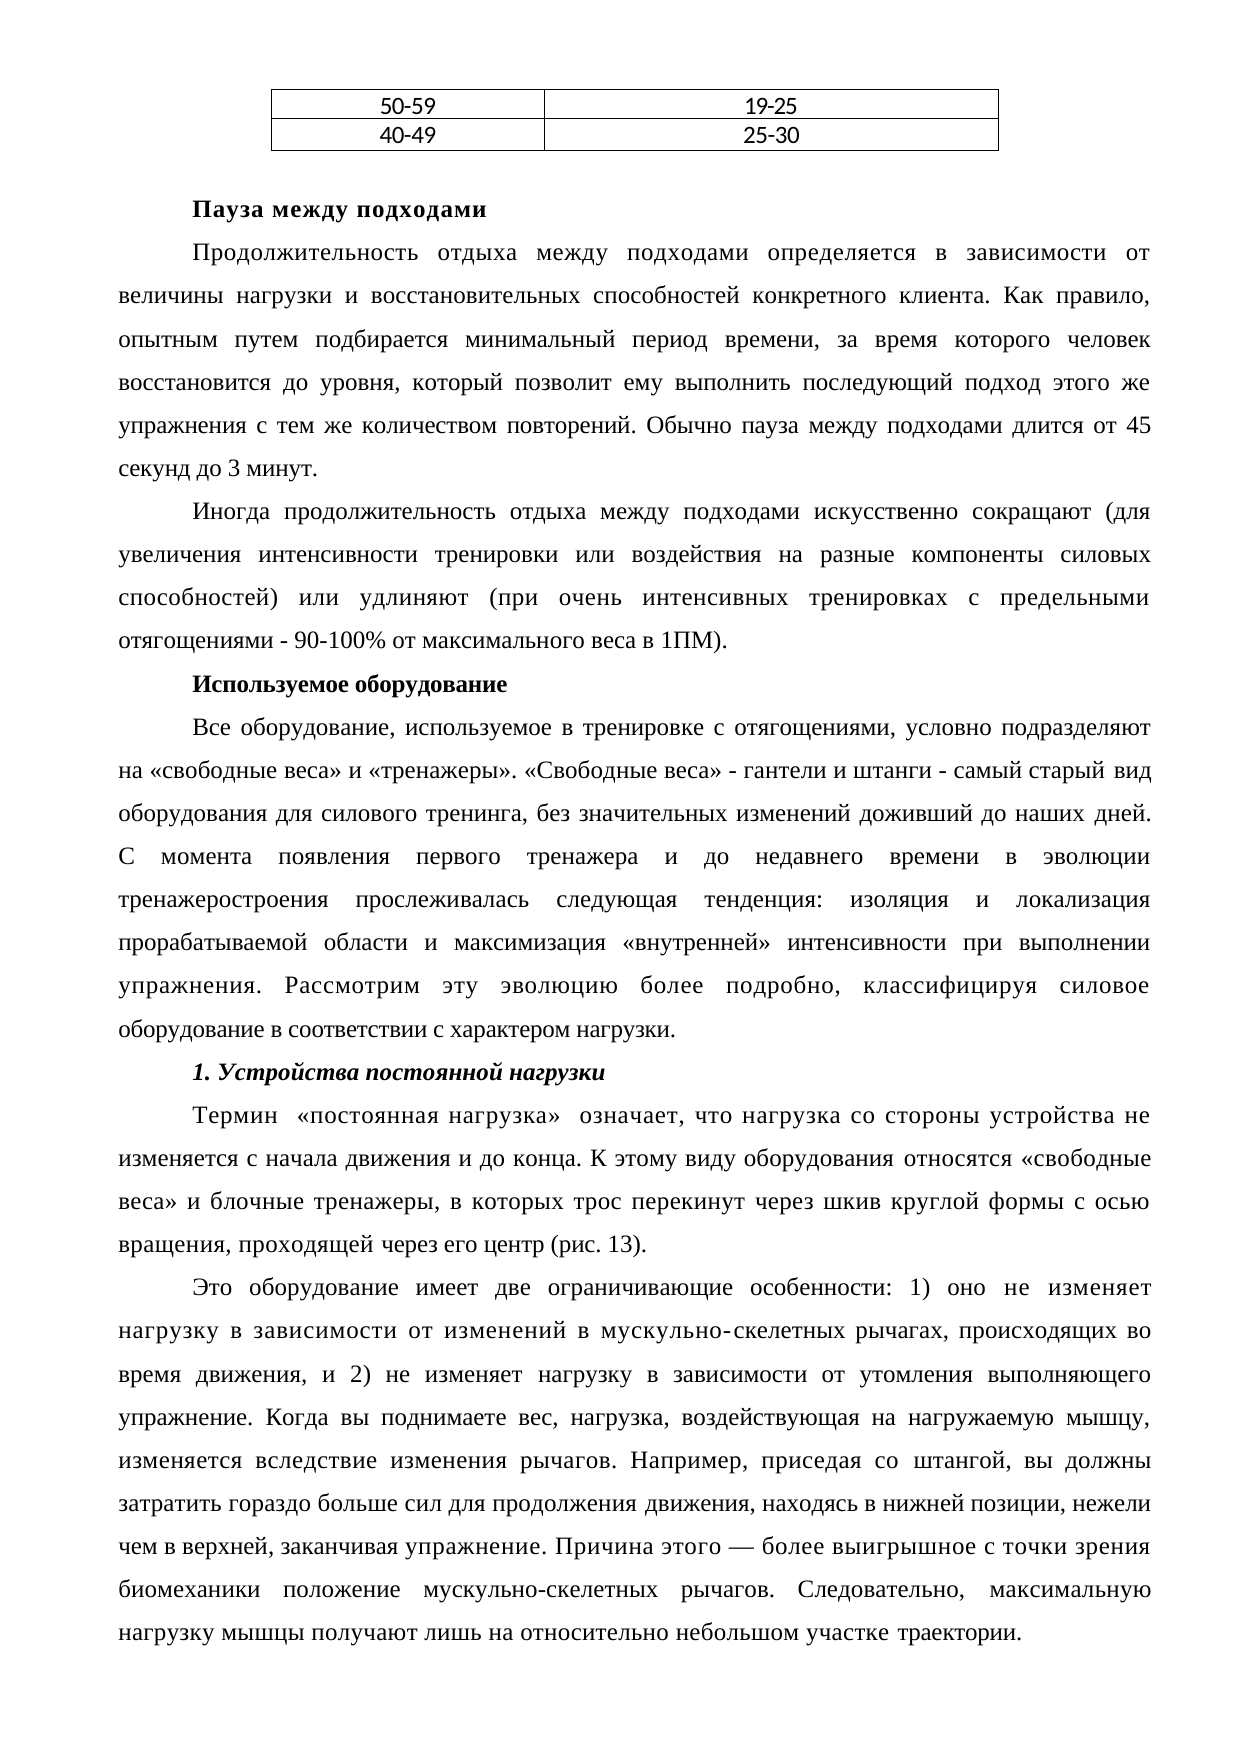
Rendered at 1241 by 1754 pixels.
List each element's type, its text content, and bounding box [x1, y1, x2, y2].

text Пауза между подходами [118, 194, 1152, 223]
text 1. Устройства постоянной нагрузки [118, 1057, 1152, 1086]
table_cell 19-25 [545, 90, 998, 118]
text Это оборудование имеет две ограничивающие особенности: 1) оно не изменяет нагрузку в зависимости от изменений в мускульно-скелетных рычагах, происходящих во время движения, и 2) не изменяет нагрузку в зависимости от утомления выполняющего упражнение. Когда вы поднимаете вес, нагрузка, воздействующая на нагружаемую мышцу, изменяется вследствие изменения рычагов. Например, приседая со штангой, вы должны затратить гораздо больше сил для продолжения движения, находясь в нижней позиции, нежели чем в верхней, заканчивая упражнение. Причина этого — более выигрышное с точки зрения биомеханики положение мускульно-скелетных рычагов. Следовательно, максимальную нагрузку мышцы получают лишь на относительно небольшом участке траектории. [118, 1272, 1152, 1646]
text Используемое оборудование [118, 669, 1152, 697]
text Иногда продолжительность отдыха между подходами искусственно сокращают (для увеличения интенсивности тренировки или воздействия на разные компоненты силовых способностей) или удлиняют (при очень интенсивных тренировках с предельными отягощениями - 90-100% от максимального веса в 1ПМ). [118, 496, 1152, 654]
table_cell 40-49 [272, 119, 544, 149]
text Все оборудование, используемое в тренировке с отягощениями, условно подразделяют на «свободные веса» и «тренажеры». «Свободные веса» - гантели и штанги - самый старый вид оборудования для силового тренинга, без значительных изменений доживший до наших дней. С момента появления первого тренажера и до недавнего времени в эволюции тренажеростроения прослеживалась следующая тенденция: изоляция и локализация прорабатываемой области и максимизация «внутренней» интенсивности при выполнении упражнения. Рассмотрим эту эволюцию более подробно, классифицируя силовое оборудование в соответствии с характером нагрузки. [118, 712, 1152, 1042]
text Термин «постоянная нагрузка» означает, что нагрузка со стороны устройства не изменяется с начала движения и до конца. К этому виду оборудования относятся «свободные веса» и блочные тренажеры, в которых трос перекинут через шкив круглой формы с осью вращения, проходящей через его центр (рис. 13). [118, 1100, 1152, 1258]
table_cell 25-30 [545, 119, 998, 149]
text Продолжительность отдыха между подходами определяется в зависимости от величины нагрузки и восстановительных способностей конкретного клиента. Как правило, опытным путем подбирается минимальный период времени, за время которого человек восстановится до уровня, который позволит ему выполнить последующий подход этого же упражнения с тем же количеством повторений. Обычно пауза между подходами длится от 45 секунд до 3 минут. [118, 237, 1152, 482]
table_cell 50-59 [272, 90, 544, 118]
